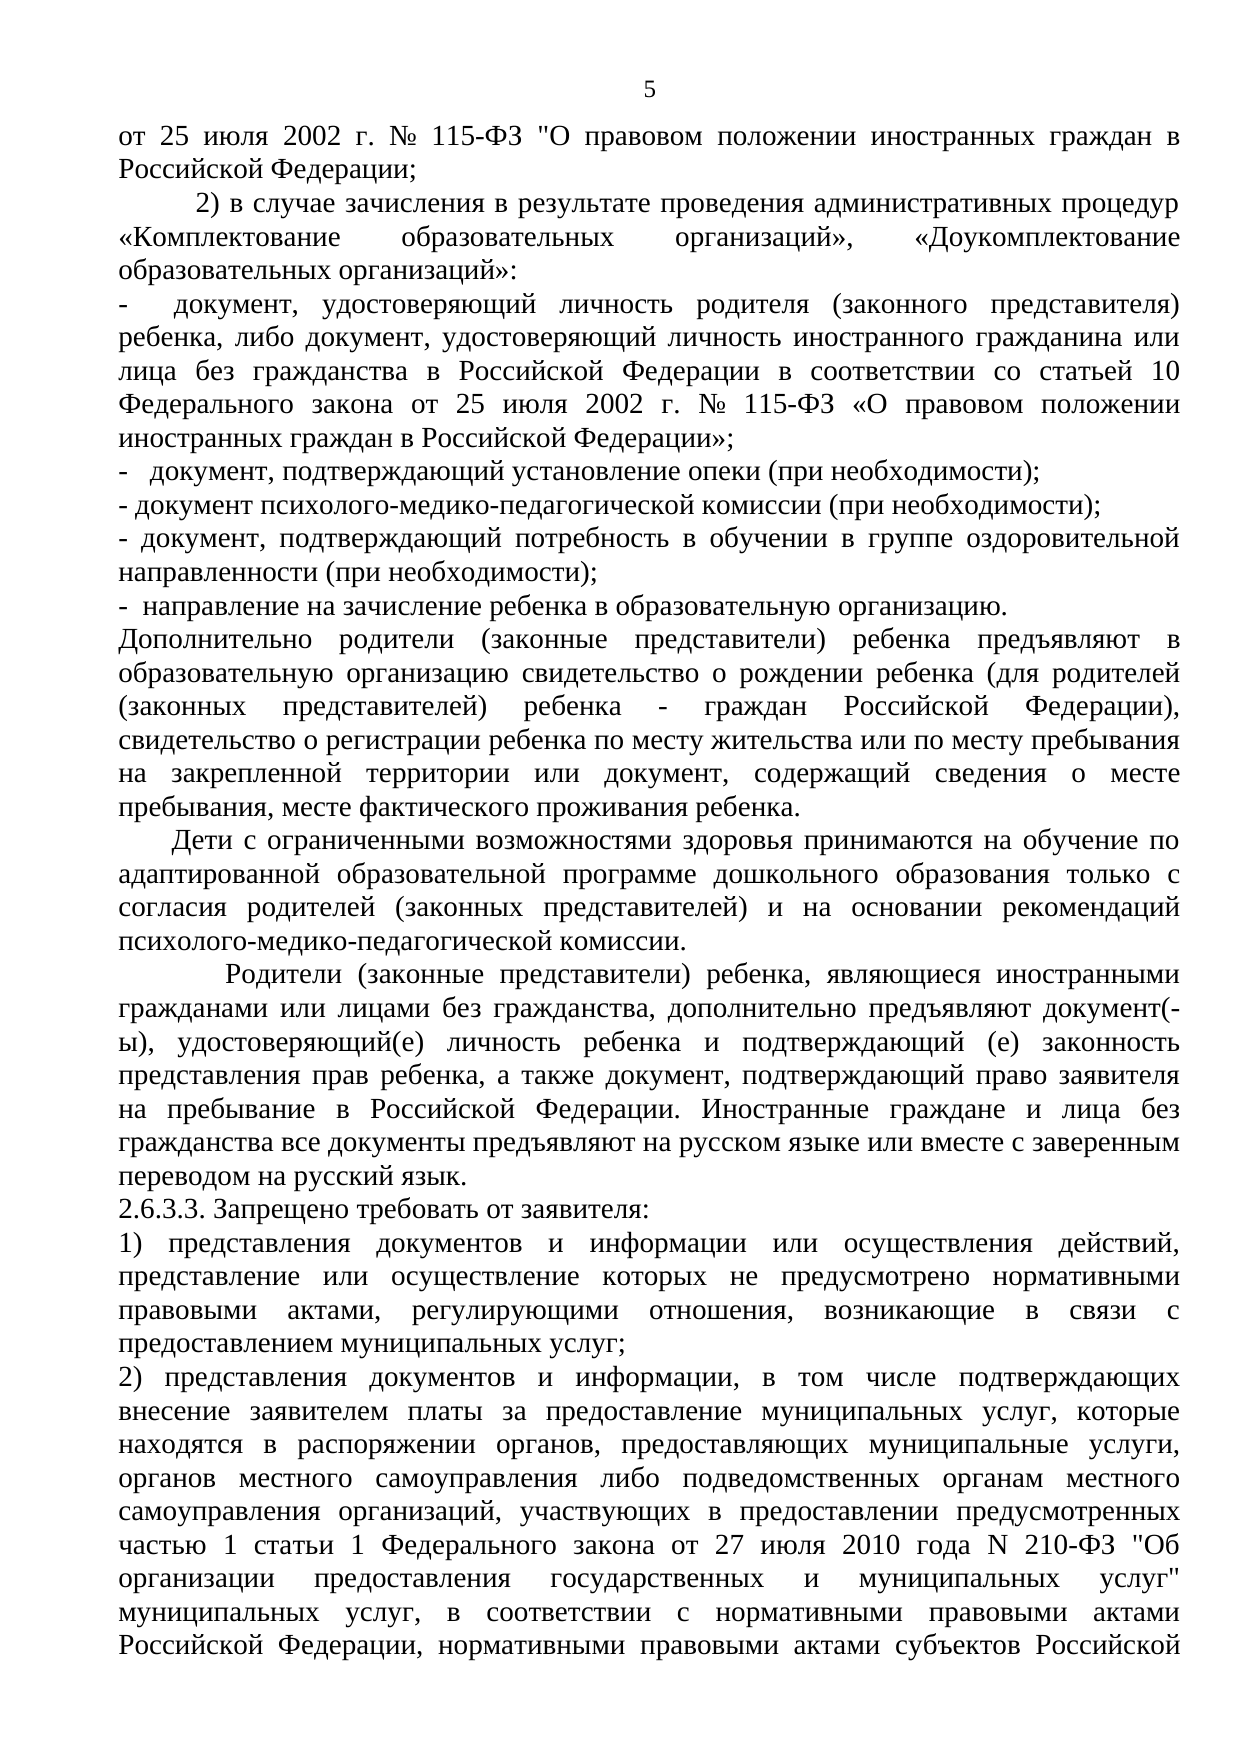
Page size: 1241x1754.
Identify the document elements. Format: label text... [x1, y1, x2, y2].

text 1) представления документов и информации или осуществления действий, представление или осуществление которых не предусмотрено нормативными правовыми актами, регулирующими отношения, возникающие в связи с предоставлением муниципальных услуг; [118, 1225, 1181, 1359]
text Дети с ограниченными возможностями здоровья принимаются на обучение по адаптированной образовательной программе дошкольного образования только с согласия родителей (законных представителей) и на основании рекомендаций психолого-медико-педагогической комиссии. [118, 822, 1181, 957]
text - документ психолого-медико-педагогической комиссии (при необходимости); [118, 487, 1181, 521]
text - документ, подтверждающий потребность в обучении в группе оздоровительной направленности (при необходимости); [118, 521, 1181, 588]
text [118, 1359, 1181, 1661]
text Дополнительно родители (законные представители) ребенка предъявляют в образовательную организацию свидетельство о рождении ребенка (для родителей (законных представителей) ребенка - граждан Российской Федерации), свидетельство о регистрации ребенка по месту жительства или по месту пребывания на закрепленной территории или документ, содержащий сведения о месте пребывания, месте фактического проживания ребенка. [118, 621, 1181, 822]
text - направление на зачисление ребенка в образовательную организацию. [118, 588, 1181, 621]
text - документ, удостоверяющий личность родителя (законного представителя) ребенка, либо документ, удостоверяющий личность иностранного гражданина или лица без гражданства в Российской Федерации в соответствии со статьей 10 Федерального закона от 25 июля 2002 г. № 115-ФЗ «О правовом положении иностранных граждан в Российской Федерации»; [118, 286, 1181, 453]
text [118, 118, 1181, 185]
text Родители (законные представители) ребенка, являющиеся иностранными гражданами или лицами без гражданства, дополнительно предъявляют документ(-ы), удостоверяющий(е) личность ребенка и подтверждающий (е) законность представления прав ребенка, а также документ, подтверждающий право заявителя на пребывание в Российской Федерации. Иностранные граждане и лица без гражданства все документы предъявляют на русском языке или вместе с заверенным переводом на русский язык. [118, 957, 1181, 1191]
text 2) в случае зачисления в результате проведения административных процедур «Комплектование образовательных организаций», «Доукомплектование образовательных организаций»: [118, 185, 1181, 286]
text - документ, подтверждающий установление опеки (при необходимости); [118, 453, 1181, 487]
text 2.6.3.3. Запрещено требовать от заявителя: [118, 1191, 1181, 1225]
